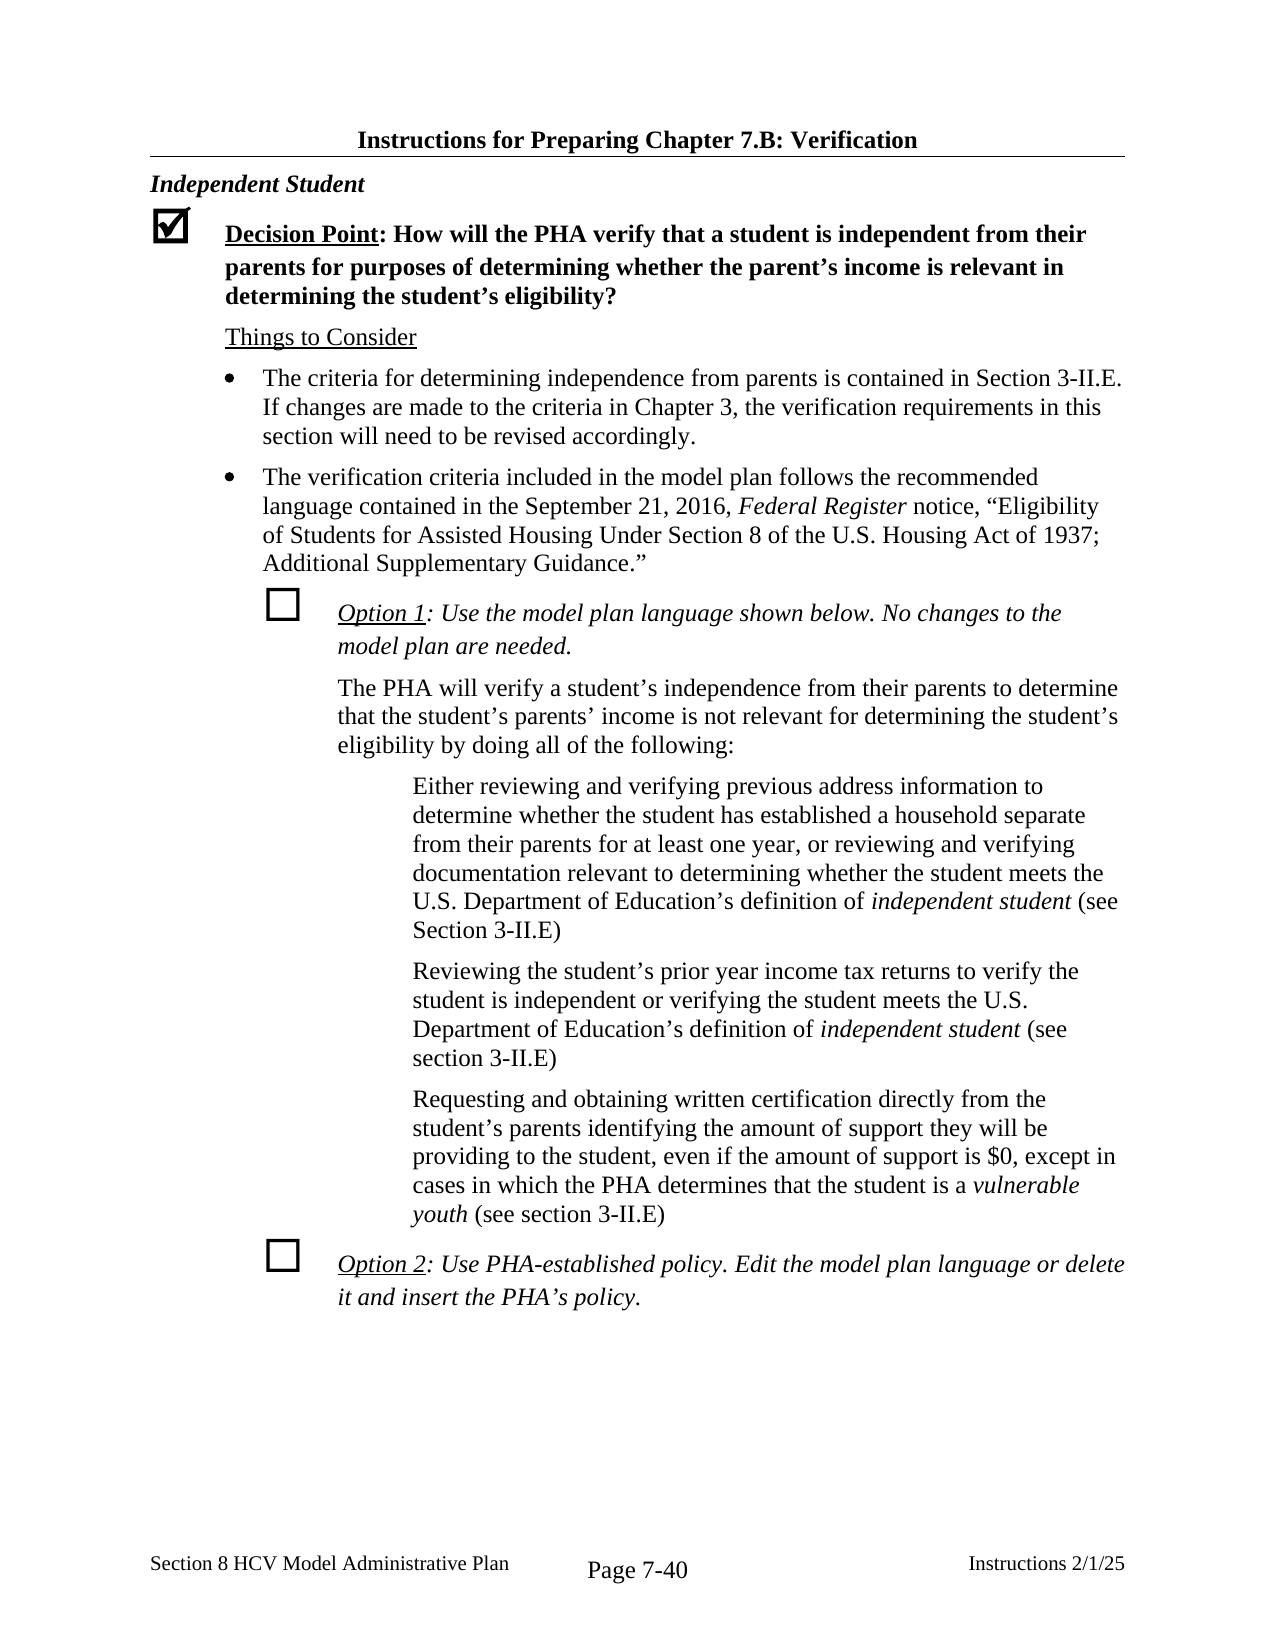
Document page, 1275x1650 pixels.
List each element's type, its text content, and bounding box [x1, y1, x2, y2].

text Decision Point: How will the PHA verify that a student is independent from their parents for purposes of determining whether the parent’s income is relevant in determining the student’s eligibility? [150, 211, 1125, 310]
text Requesting and obtaining written certification directly from the student’s parents identifying the amount of support they will be providing to the student, even if the amount of support is $0, except in cases in which the PHA determines that the student is a vulnerable youth (see section 3-II.E) [412, 1084, 1125, 1228]
text The PHA will verify a student’s independence from their parents to determine that the student’s parents’ income is not relevant for determining the student’s eligibility by doing all of the following: [337, 673, 1125, 759]
list The verification criteria included in the model plan follows the recommended language contained in the September 21, 2016, Federal Register notice, “Eligibility of Students for Assisted Housing Under Section 8 of the U.S. Housing Act of 1937; Additional Supplementary Guidance.” [225, 462, 1125, 577]
list The criteria for determining independence from parents is contained in Section 3-II.E. If changes are made to the criteria in Chapter 3, the verification requirements in this section will need to be revised accordingly. [225, 363, 1125, 450]
text Reviewing the student’s prior year income tax returns to verify the student is independent or verifying the student meets the U.S. Department of Education’s definition of independent student (see section 3-II.E) [412, 956, 1125, 1071]
text Independent Student [150, 169, 1125, 198]
text Option 2: Use PHA-established policy. Edit the model plan language or delete it and insert the PHA’s policy. [262, 1240, 1125, 1311]
text Either reviewing and verifying previous address information to determine whether the student has established a household separate from their parents for at least one year, or reviewing and verifying documentation relevant to determining whether the student meets the U.S. Department of Education’s definition of independent student (see Section 3-II.E) [412, 771, 1125, 944]
text Option 1: Use the model plan language shown below. No changes to the model plan are needed. [262, 590, 1125, 660]
text Things to Consider [225, 322, 1125, 351]
